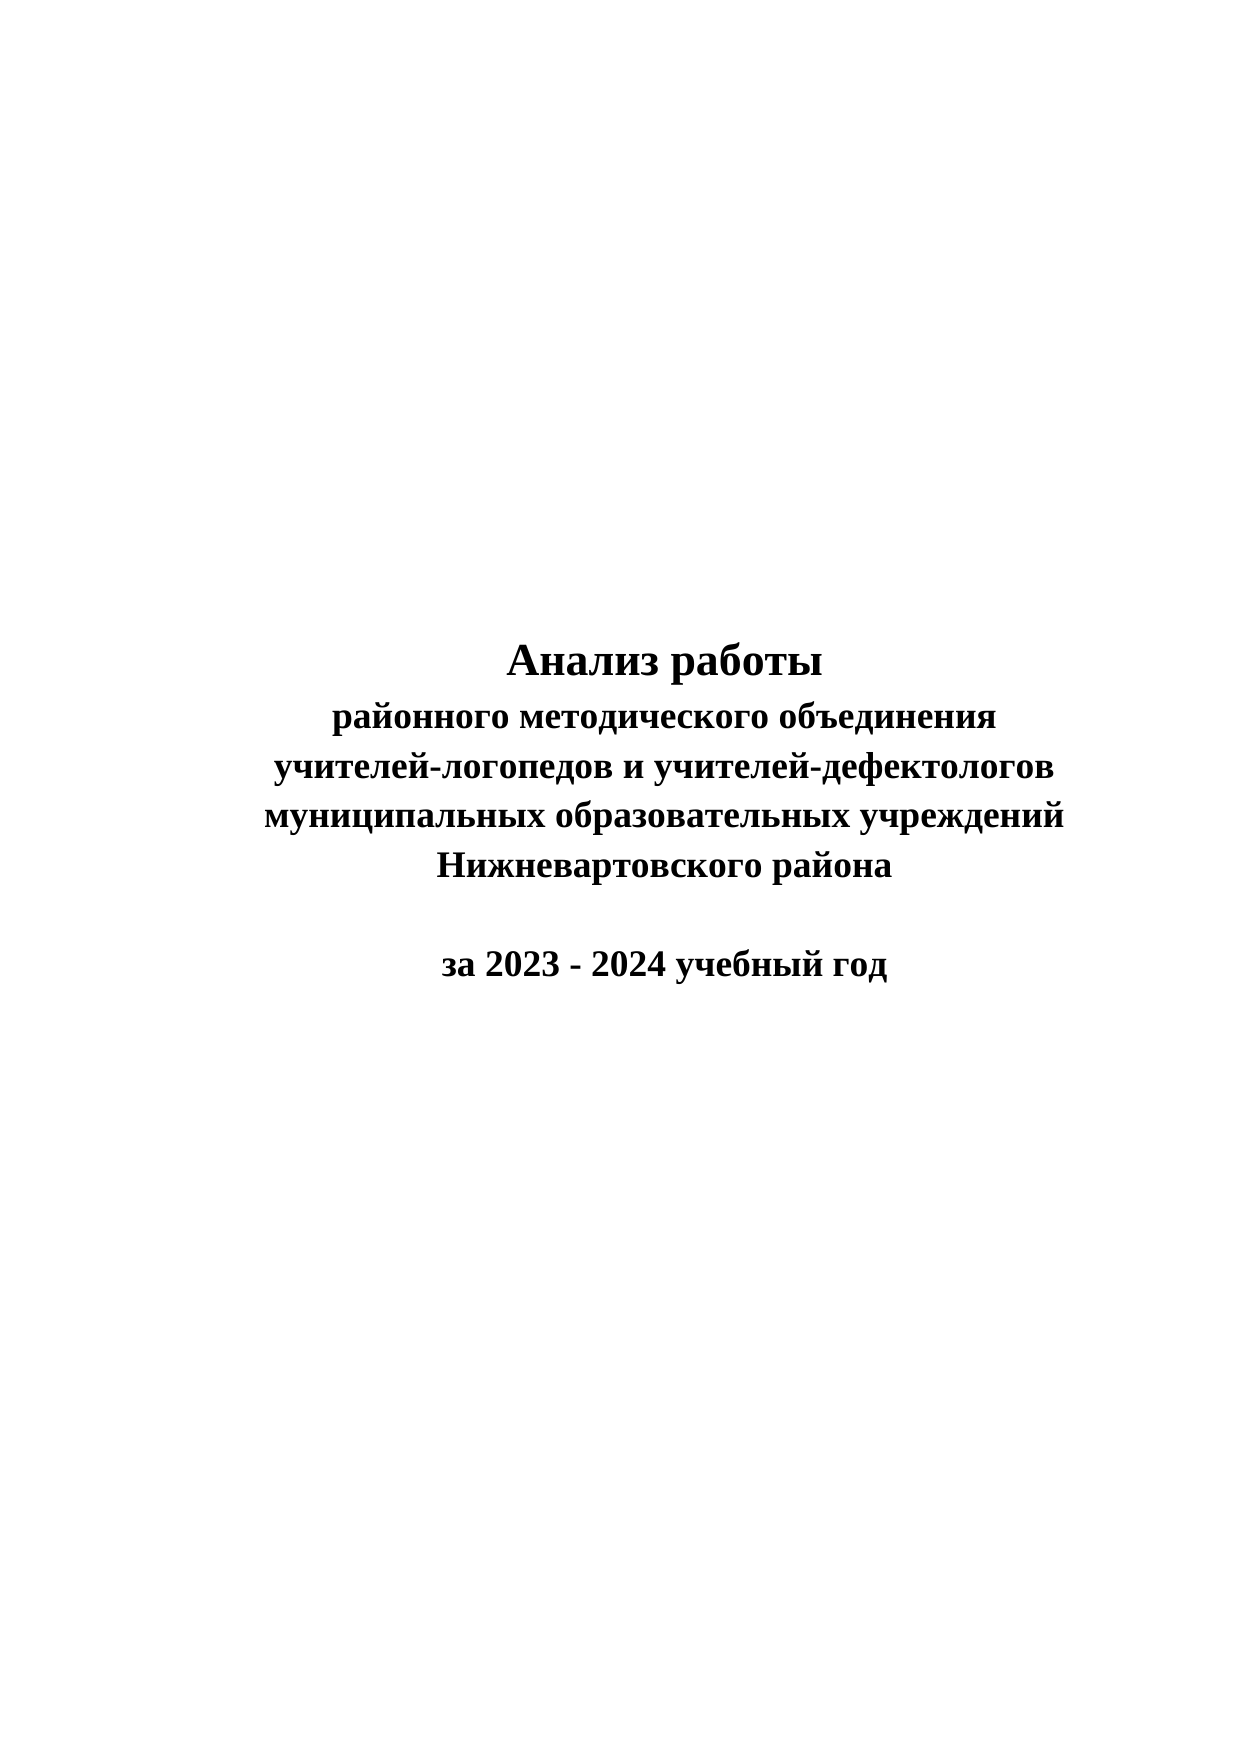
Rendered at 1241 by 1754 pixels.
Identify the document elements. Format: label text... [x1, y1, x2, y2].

text за 2023 - 2024 учебный год [177, 941, 1152, 984]
text учителей-логопедов и учителей-дефектологов муниципальных образовательных учреждений Нижневартовского района [177, 743, 1152, 885]
text Анализ работы [177, 633, 1152, 686]
text районного методического объединения [177, 693, 1152, 737]
